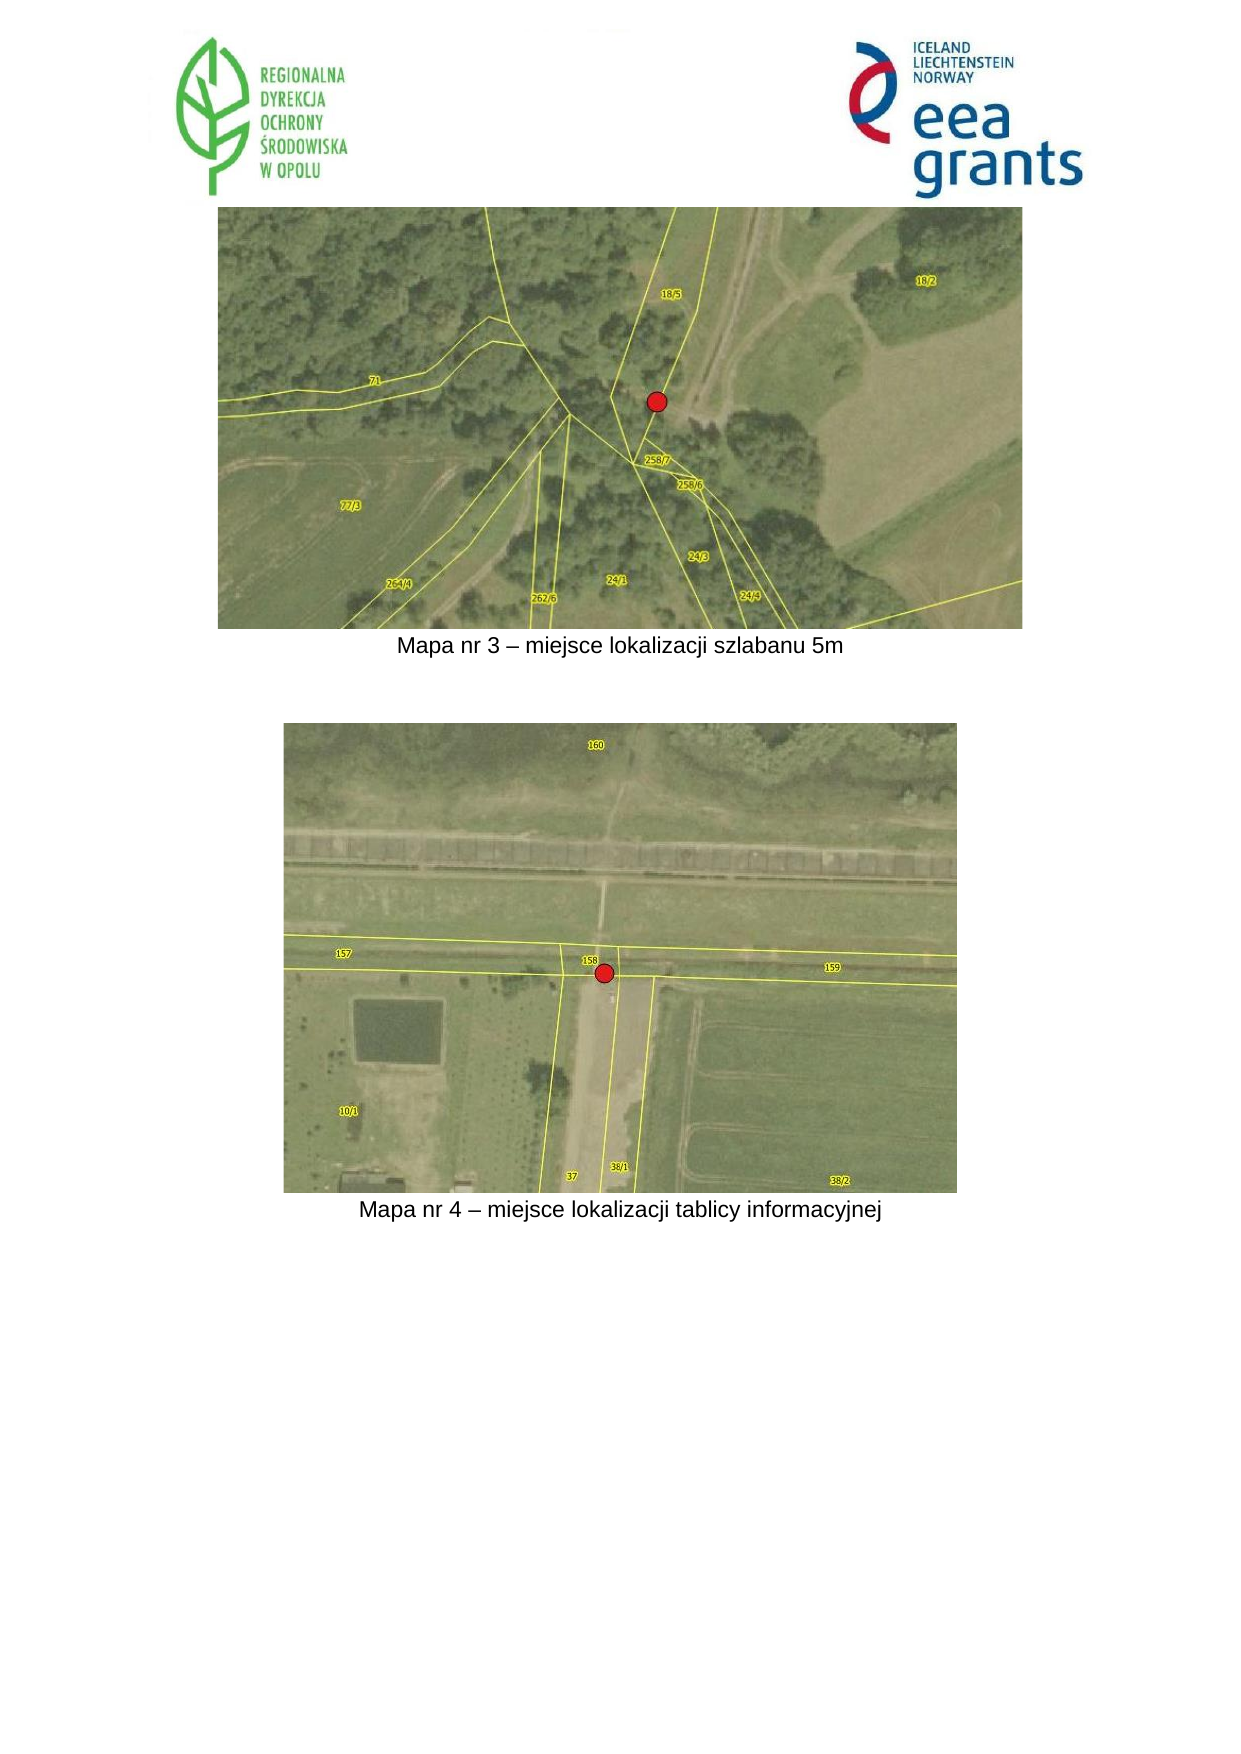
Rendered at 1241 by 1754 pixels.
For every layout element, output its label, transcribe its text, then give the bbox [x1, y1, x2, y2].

picture [147, 29, 1093, 629]
text Mapa nr 4 – miejsce lokalizacji tablicy informacyjnej [148, 1196, 1093, 1223]
text Mapa nr 3 – miejsce lokalizacji szlabanu 5m [148, 632, 1093, 659]
picture [283, 723, 957, 1193]
